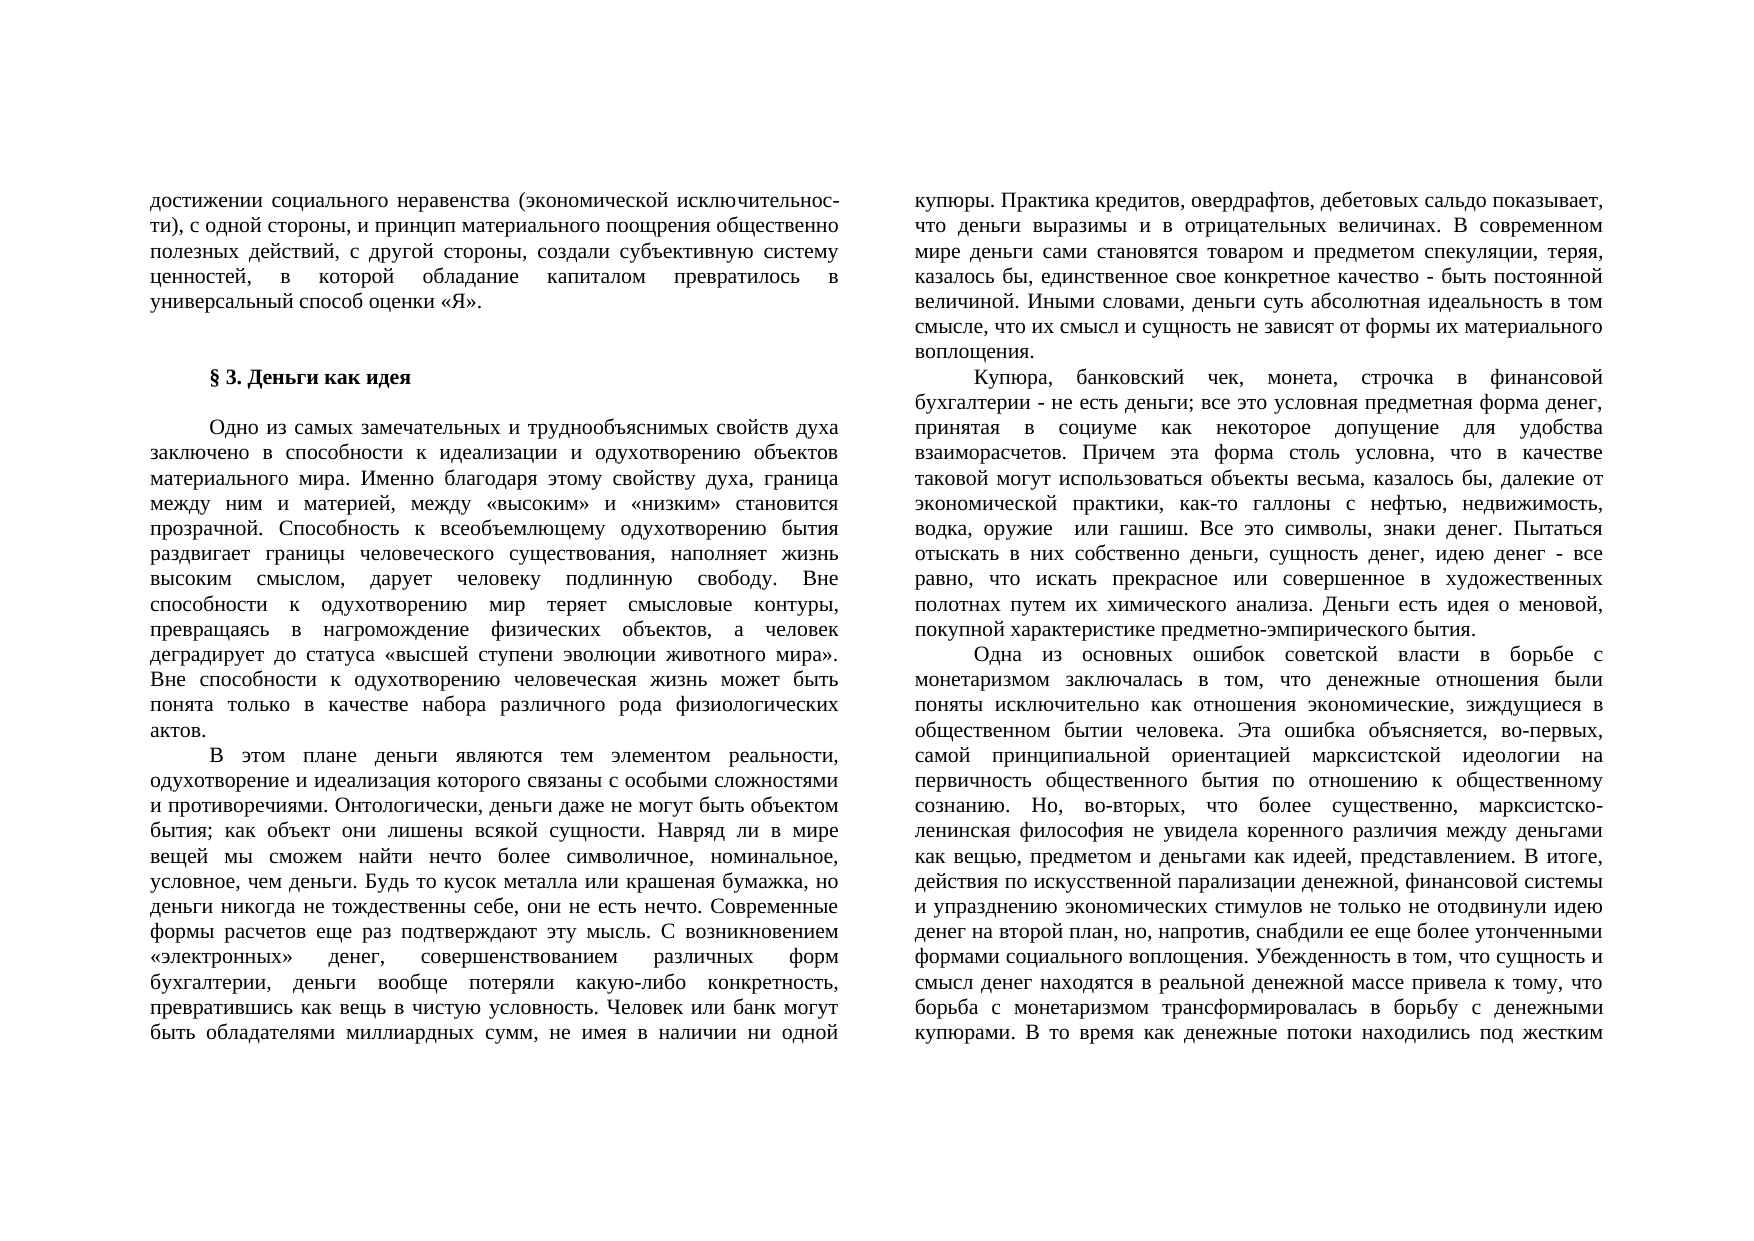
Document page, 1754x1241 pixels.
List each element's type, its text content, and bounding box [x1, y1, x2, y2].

text В этом плане деньги являются тем элементом реальности, одухотворение и идеализация которого связаны с особыми сложностями и противоречиями. Онтологически, деньги даже не могут быть объектом бытия; как объект они лишены всякой сущности. Навряд ли в мире вещей мы сможем найти нечто более символичное, номинальное, условное, чем деньги. Будь то кусок металла или крашеная бумажка, но деньги никогда не тождественны себе, они не есть нечто. Современные формы расчетов еще раз подтверждают эту мысль. С возникновением «электронных» денег, совершенствованием различных форм бухгалтерии, деньги вообще потеряли какую-либо конкретность, превратившись как вещь в чистую условность. Человек или банк могут быть обладателями миллиардных сумм, не имея в наличии ни одной купюры. Практика кредитов, овердрафтов, дебетовых сальдо показывает, что деньги выразимы и в отрицательных величинах. В современном мире деньги сами становятся товаром и предметом спекуляции, теряя, казалось бы, единственное свое конкретное качество - быть постоянной величиной. Иными словами, деньги суть абсолютная идеальность в том смысле, что их смысл и сущность не зависят от формы их материального воплощения. [914, 187, 1604, 364]
text Одно из самых замечательных и труднообъяснимых свойств духа заключено в способности к идеализации и одухотворению объектов материального мира. Именно благодаря этому свойству духа, граница между ним и материей, между «высоким» и «низким» становится прозрачной. Способность к всеобъемлющему одухотворению бытия раздвигает границы человеческого существования, наполняет жизнь высоким смыслом, дарует человеку подлинную свободу. Вне способности к одухотворению мир теряет смысловые контуры, превращаясь в нагромождение физических объектов, а человек деградирует до статуса «высшей ступени эволюции животного мира». Вне способности к одухотворению человеческая жизнь может быть понята только в качестве набора различного рода физиологических актов. [150, 414, 839, 742]
text § 3. Деньги как идея [150, 364, 839, 389]
text Купюра, банковский чек, монета, строчка в финансовой бухгалтерии - не есть деньги; все это условная предметная форма денег, принятая в социуме как некоторое допущение для удобства взаиморасчетов. Причем эта форма столь условна, что в качестве таковой могут использоваться объекты весьма, казалось бы, далекие от экономической практики, как-то галлоны с нефтью, недвижимость, водка, оружие или гашиш. Все это символы, знаки денег. Пытаться отыскать в них собственно деньги, сущность денег, идею денег - все равно, что искать прекрасное или совершенное в художественных полотнах путем их химического анализа. Деньги есть идея о меновой, покупной характеристике предметно-эмпирического бытия. [914, 364, 1604, 641]
text В этом плане деньги являются тем элементом реальности, одухотворение и идеализация которого связаны с особыми сложностями и противоречиями. Онтологически, деньги даже не могут быть объектом бытия; как объект они лишены всякой сущности. Навряд ли в мире вещей мы сможем найти нечто более символичное, номинальное, условное, чем деньги. Будь то кусок металла или крашеная бумажка, но деньги никогда не тождественны себе, они не есть нечто. Современные формы расчетов еще раз подтверждают эту мысль. С возникновением «электронных» денег, совершенствованием различных форм бухгалтерии, деньги вообще потеряли какую-либо конкретность, превратившись как вещь в чистую условность. Человек или банк могут быть обладателями миллиардных сумм, не имея в наличии ни одной купюры. Практика кредитов, овердрафтов, дебетовых сальдо показывает, что деньги выразимы и в отрицательных величинах. В современном мире деньги сами становятся товаром и предметом спекуляции, теряя, казалось бы, единственное свое конкретное качество - быть постоянной величиной. Иными словами, деньги суть абсолютная идеальность в том смысле, что их смысл и сущность не зависят от формы их материального воплощения. [150, 742, 839, 1044]
